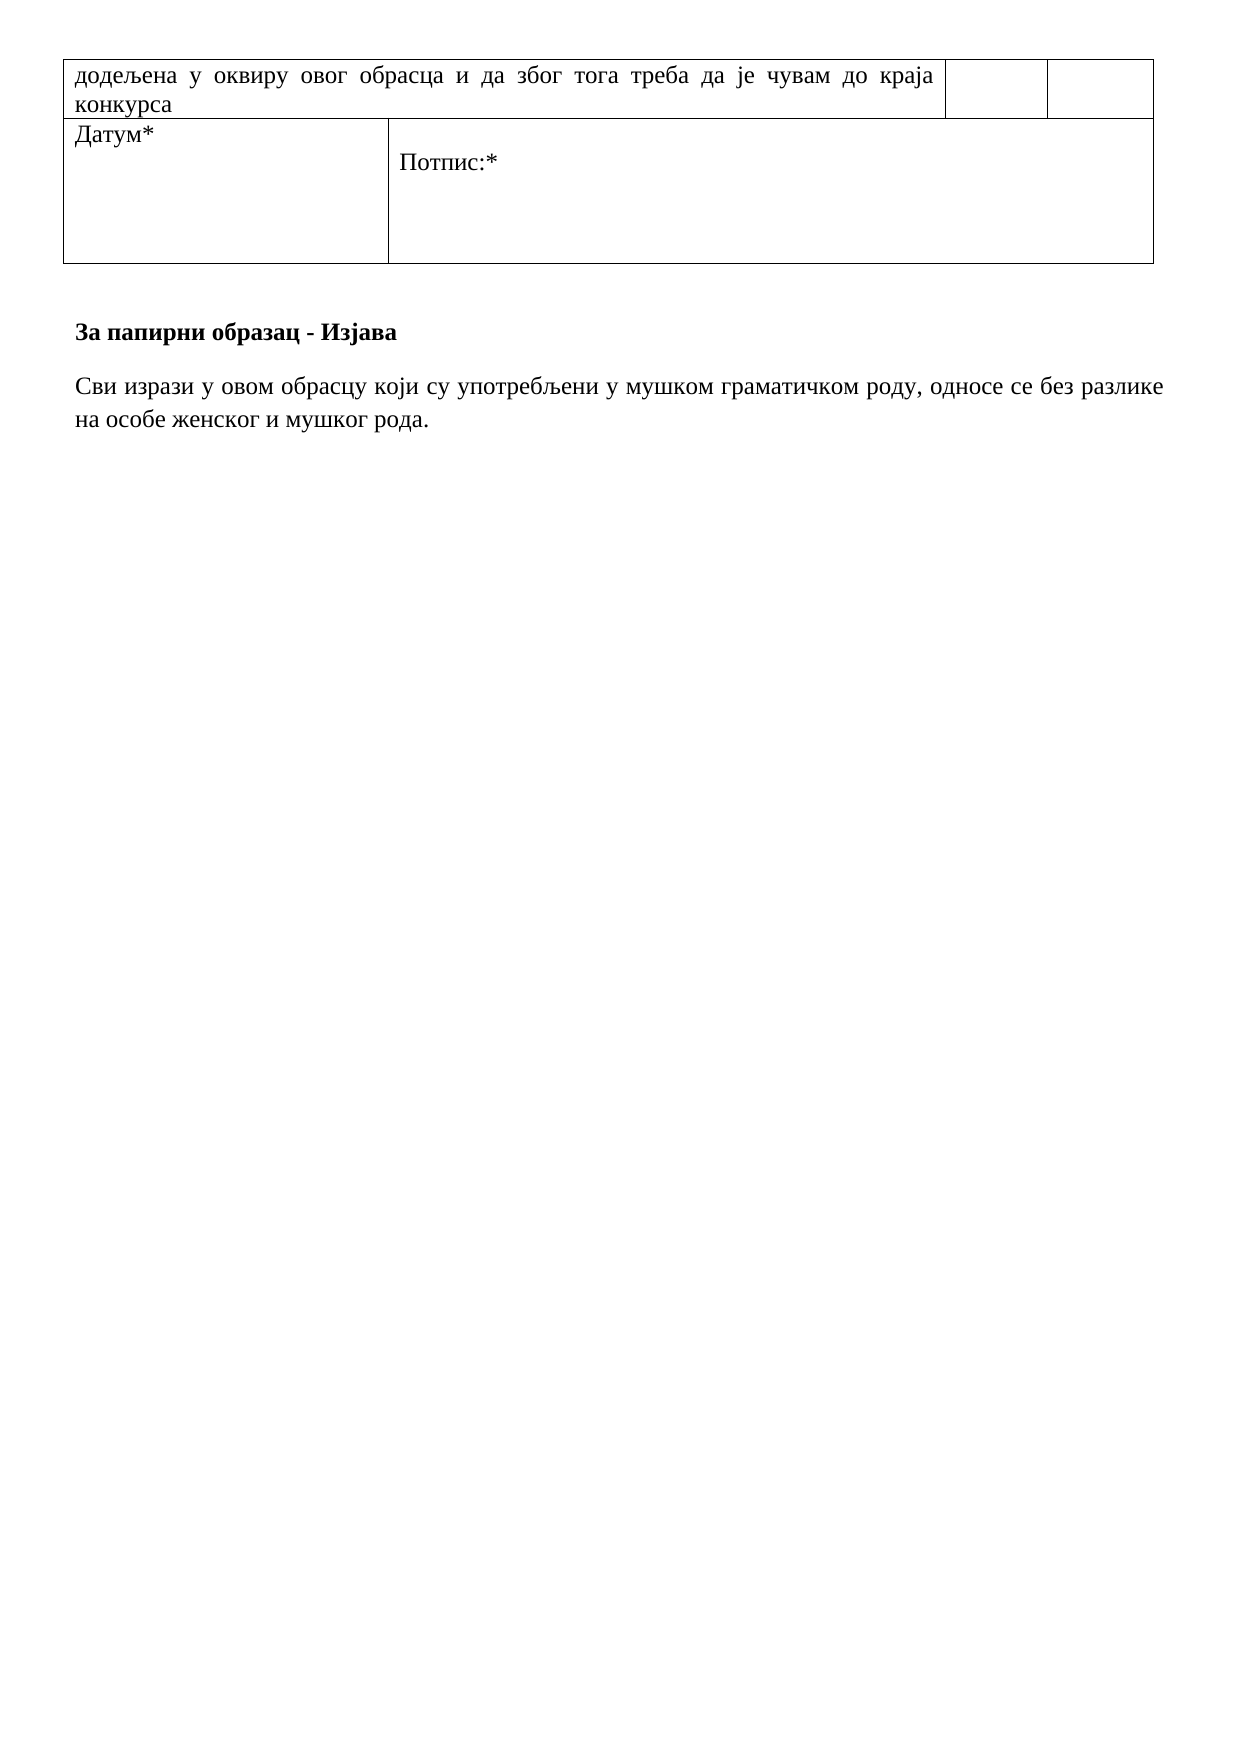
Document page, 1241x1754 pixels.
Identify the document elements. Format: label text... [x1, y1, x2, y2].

table_cell ДА [946, 60, 1047, 118]
table_cell НЕ [1048, 60, 1153, 118]
text Сви изрази у овом обрасцу који су употребљени у мушком граматичком роду, односе се без разлике на особе женског и мушког рода. [75, 371, 1165, 433]
text За папирни образац - Изјава [75, 317, 1165, 346]
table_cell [64, 60, 945, 118]
table_cell Датум* [64, 119, 388, 262]
table_cell Потпис:* [389, 119, 1153, 262]
